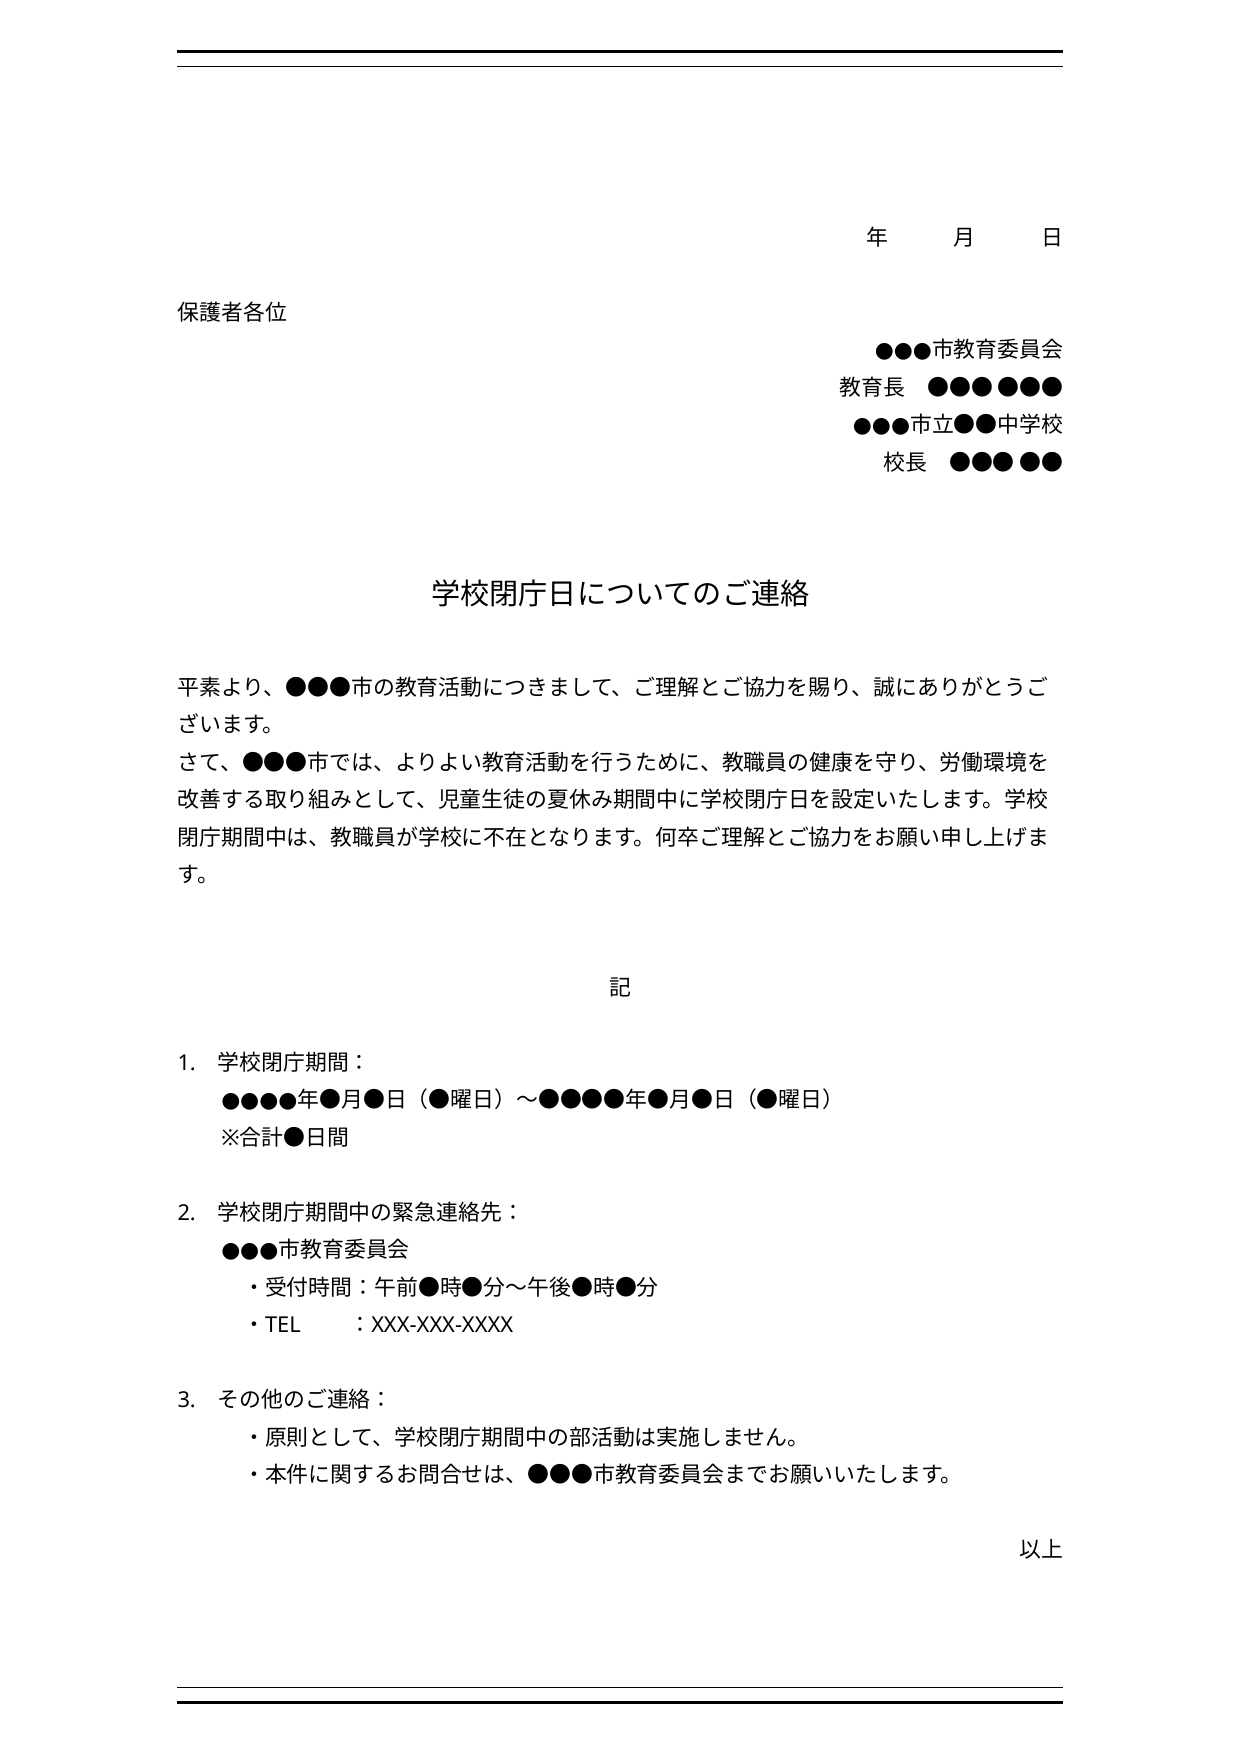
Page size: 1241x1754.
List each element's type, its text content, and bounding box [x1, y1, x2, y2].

text ●●●市教育委員会 [177, 1229, 1063, 1267]
text 平素より、●●●市の教育活動につきまして、ご理解とご協力を賜り、誠にありがとうございます。 [177, 667, 1063, 742]
text さて、●●●市では、よりよい教育活動を行うために、教職員の健康を守り、労働環境を改善する取り組みとして、児童生徒の夏休み期間中に学校閉庁日を設定いたします。学校閉庁期間中は、教職員が学校に不在となります。何卒ご理解とご協力をお願い申し上げます。 [177, 742, 1063, 892]
text 3. その他のご連絡： [177, 1379, 1063, 1417]
text 2. 学校閉庁期間中の緊急連絡先： [177, 1192, 1063, 1229]
text 教育長 ●●● ●●● [177, 367, 1063, 404]
text ・本件に関するお問合せは、●●●市教育委員会までお願いいたします。 [177, 1454, 1063, 1492]
subtitle 記 [177, 967, 1063, 1004]
text 1. 学校閉庁期間： [177, 1042, 1063, 1079]
text ●●●市教育委員会 [177, 329, 1063, 367]
text ●●●●年●月●日（●曜日）～●●●●年●月●日（●曜日） [177, 1079, 1063, 1117]
text ・受付時間：午前●時●分～午後●時●分 [177, 1267, 1063, 1304]
text 以上 [177, 1529, 1063, 1567]
text ※合計●日間 [177, 1117, 1063, 1154]
text 校長 ●●● ●● [177, 442, 1063, 479]
text ・原則として、学校閉庁期間中の部活動は実施しません。 [177, 1417, 1063, 1454]
text 年 月 日 [177, 217, 1063, 254]
text ●●●市立●●中学校 [177, 404, 1063, 442]
text 学校閉庁日についてのご連絡 [177, 554, 1063, 629]
text 保護者各位 [177, 292, 1063, 329]
text ・TEL ：XXX-XXX-XXXX [177, 1304, 1063, 1342]
